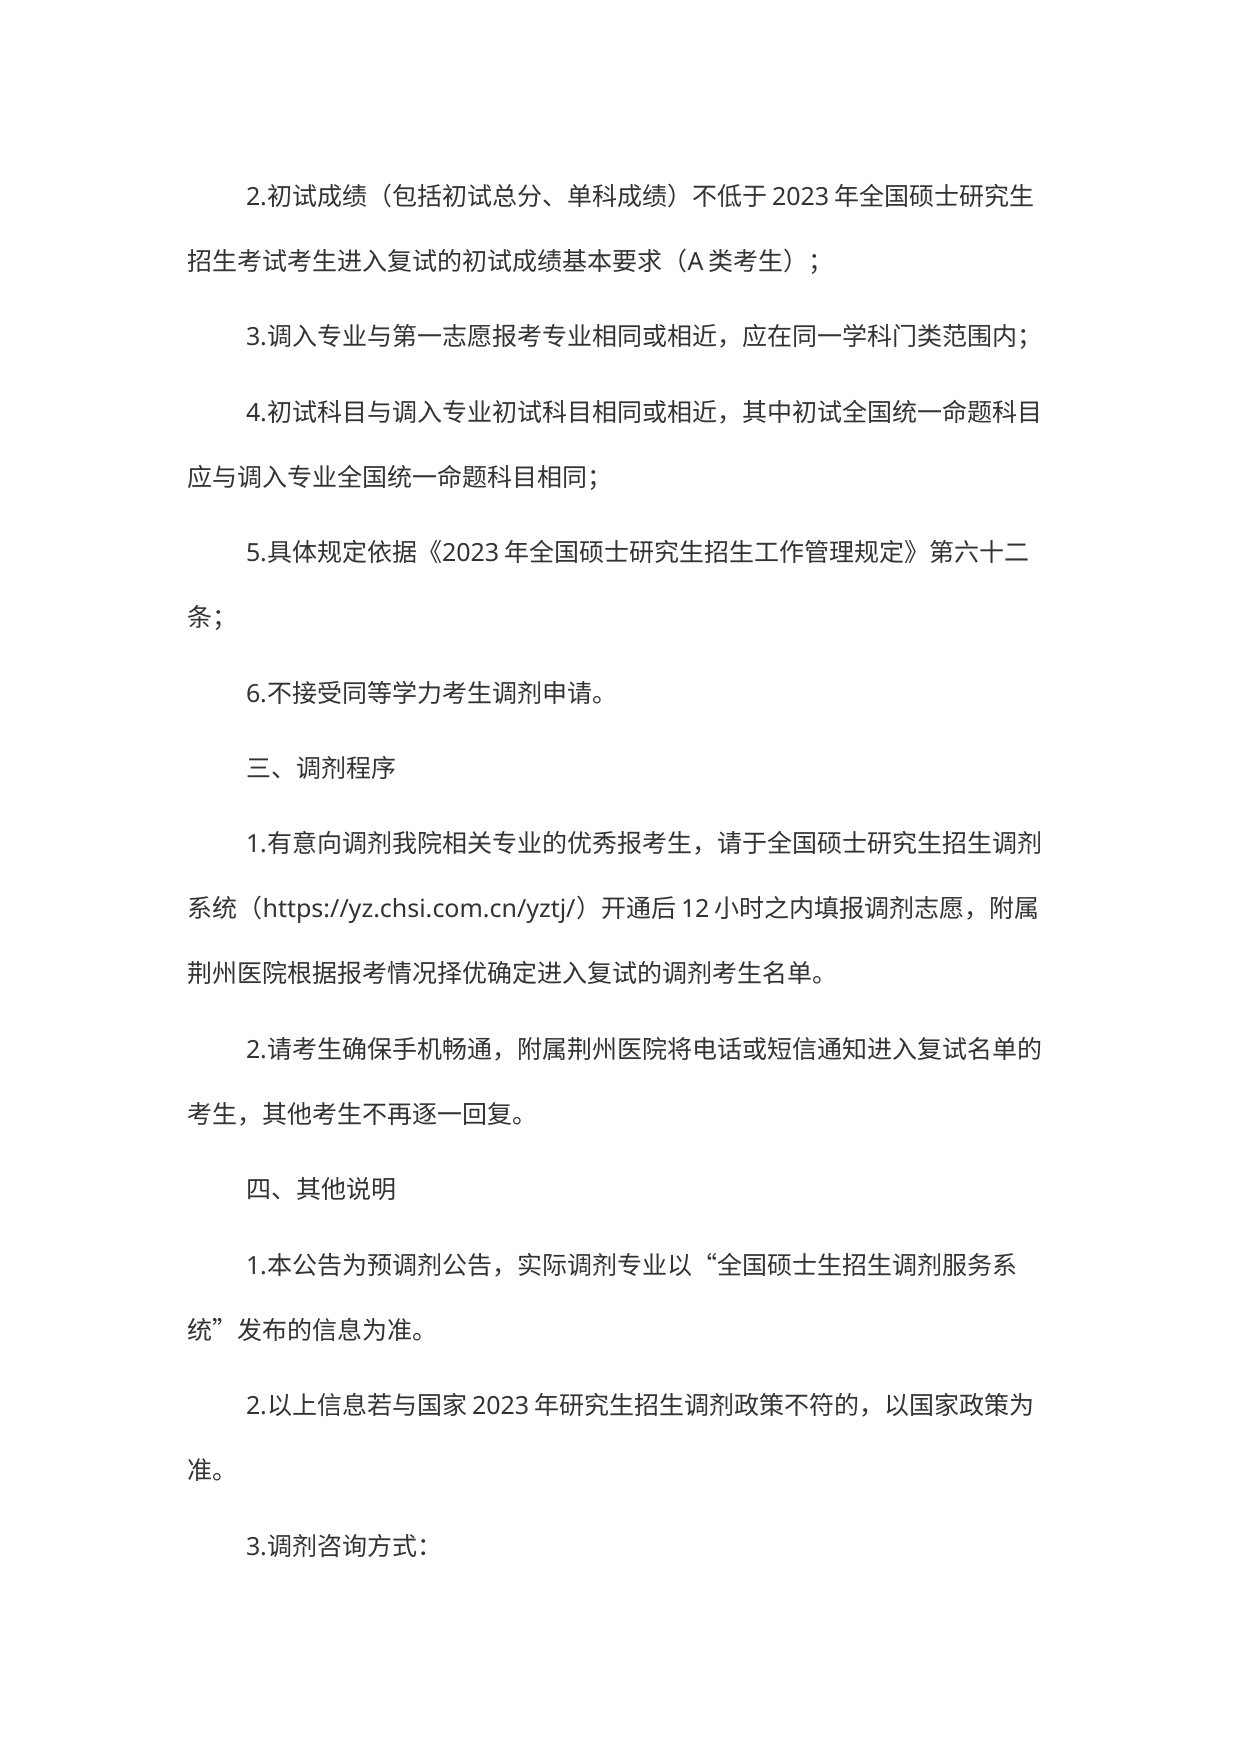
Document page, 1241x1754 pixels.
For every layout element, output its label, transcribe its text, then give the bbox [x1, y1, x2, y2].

text 2.请考生确保手机畅通，附属荆州医院将电话或短信通知进入复试名单的考生，其他考生不再逐一回复。 [187, 1015, 1053, 1145]
text 6.不接受同等学力考生调剂申请。 [187, 659, 1053, 724]
text 3.调剂咨询方式： [187, 1512, 1053, 1577]
text 三、调剂程序 [187, 734, 1053, 799]
text 2.以上信息若与国家2023年研究生招生调剂政策不符的，以国家政策为准。 [187, 1371, 1053, 1501]
text 四、其他说明 [187, 1155, 1053, 1220]
text 1.本公告为预调剂公告，实际调剂专业以“全国硕士生招生调剂服务系统”发布的信息为准。 [187, 1231, 1053, 1361]
text 3.调入专业与第一志愿报考专业相同或相近，应在同一学科门类范围内； [187, 302, 1053, 367]
text 2.初试成绩（包括初试总分、单科成绩）不低于2023年全国硕士研究生招生考试考生进入复试的初试成绩基本要求（A类考生）； [187, 162, 1053, 292]
text 5.具体规定依据《2023年全国硕士研究生招生工作管理规定》第六十二条； [187, 518, 1053, 648]
text 4.初试科目与调入专业初试科目相同或相近，其中初试全国统一命题科目应与调入专业全国统一命题科目相同； [187, 378, 1053, 508]
text 1.有意向调剂我院相关专业的优秀报考生，请于全国硕士研究生招生调剂系统（https://yz.chsi.com.cn/yztj/）开通后12小时之内填报调剂志愿，附属荆州医院根据报考情况择优确定进入复试的调剂考生名单。 [187, 809, 1053, 1004]
